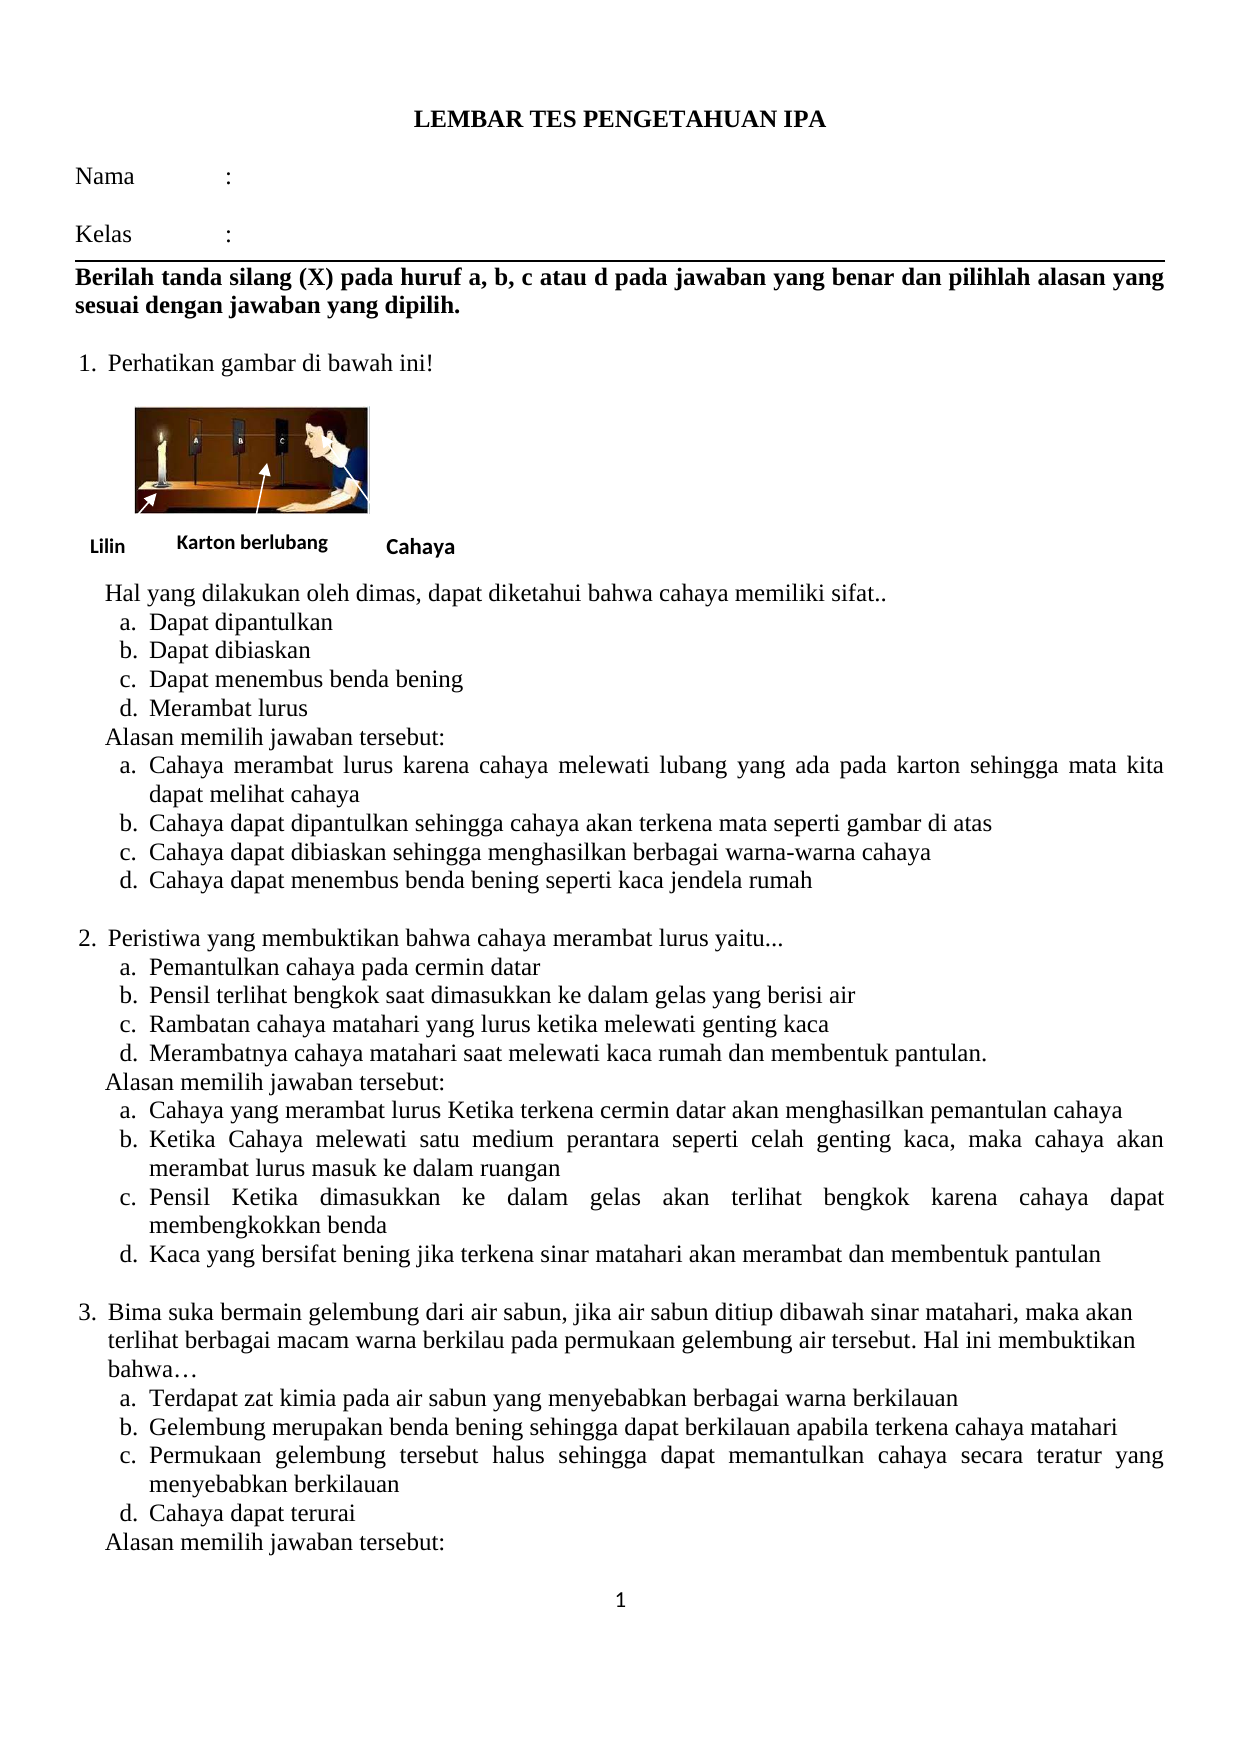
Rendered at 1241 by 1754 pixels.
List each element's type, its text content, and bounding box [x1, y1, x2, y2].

text Alasan memilih jawaban tersebut: [75, 1527, 1165, 1555]
list Permukaan gelembung tersebut halus sehingga dapat memantulkan cahaya secara teratur yang menyebabkan berkilauan [119, 1440, 1165, 1498]
picture [134, 406, 370, 514]
list Pensil Ketika dimasukkan ke dalam gelas akan terlihat bengkok karena cahaya dapat membengkokkan benda [119, 1182, 1165, 1239]
text Alasan memilih jawaban tersebut: [75, 722, 1165, 750]
text Kelas : [75, 219, 1165, 260]
text Alasan memilih jawaban tersebut: [75, 1067, 1165, 1095]
list Cahaya dapat terurai [119, 1498, 1165, 1527]
list Bima suka bermain gelembung dari air sabun, jika air sabun ditiup dibawah sinar matahari, maka akan terlihat berbagai macam warna berkilau pada permukaan gelembung air tersebut. Hal ini membuktikan bahwa… [78, 1297, 1165, 1383]
list Cahaya dapat dipantulkan sehingga cahaya akan terkena mata seperti gambar di atas [119, 808, 1165, 837]
list Pensil terlihat bengkok saat dimasukkan ke dalam gelas yang berisi air [119, 980, 1165, 1009]
list Dapat dipantulkan [119, 607, 1165, 635]
list Kaca yang bersifat bening jika terkena sinar matahari akan merambat dan membentuk pantulan [119, 1239, 1165, 1268]
text LEMBAR TES PENGETAHUAN IPA [75, 104, 1165, 132]
list Gelembung merupakan benda bening sehingga dapat berkilauan apabila terkena cahaya matahari [119, 1412, 1165, 1440]
list Cahaya dapat dibiaskan sehingga menghasilkan berbagai warna-warna cahaya [119, 837, 1165, 865]
list Dapat menembus benda bening [119, 664, 1165, 693]
list Cahaya dapat menembus benda bening seperti kaca jendela rumah [119, 865, 1165, 894]
list Ketika Cahaya melewati satu medium perantara seperti celah genting kaca, maka cahaya akan merambat lurus masuk ke dalam ruangan [119, 1124, 1165, 1182]
list Cahaya merambat lurus karena cahaya melewati lubang yang ada pada karton sehingga mata kita dapat melihat cahaya [119, 750, 1165, 808]
list Peristiwa yang membuktikan bahwa cahaya merambat lurus yaitu... [78, 923, 1165, 952]
list Pemantulkan cahaya pada cermin datar [119, 952, 1165, 980]
text Nama : [75, 161, 1165, 190]
text Hal yang dilakukan oleh dimas, dapat diketahui bahwa cahaya memiliki sifat.. [75, 578, 1165, 607]
text Berilah tanda silang (X) pada huruf a, b, c atau d pada jawaban yang benar dan pilihlah alasan yang sesuai dengan jawaban yang dipilih. [75, 262, 1165, 319]
list Terdapat zat kimia pada air sabun yang menyebabkan berbagai warna berkilauan [119, 1383, 1165, 1412]
list Perhatikan gambar di bawah ini! [78, 348, 1165, 377]
list Merambat lurus [119, 693, 1165, 722]
list Cahaya yang merambat lurus Ketika terkena cermin datar akan menghasilkan pemantulan cahaya [119, 1095, 1165, 1124]
list Rambatan cahaya matahari yang lurus ketika melewati genting kaca [119, 1009, 1165, 1038]
list Merambatnya cahaya matahari saat melewati kaca rumah dan membentuk pantulan. [119, 1038, 1165, 1067]
list Dapat dibiaskan [119, 635, 1165, 664]
